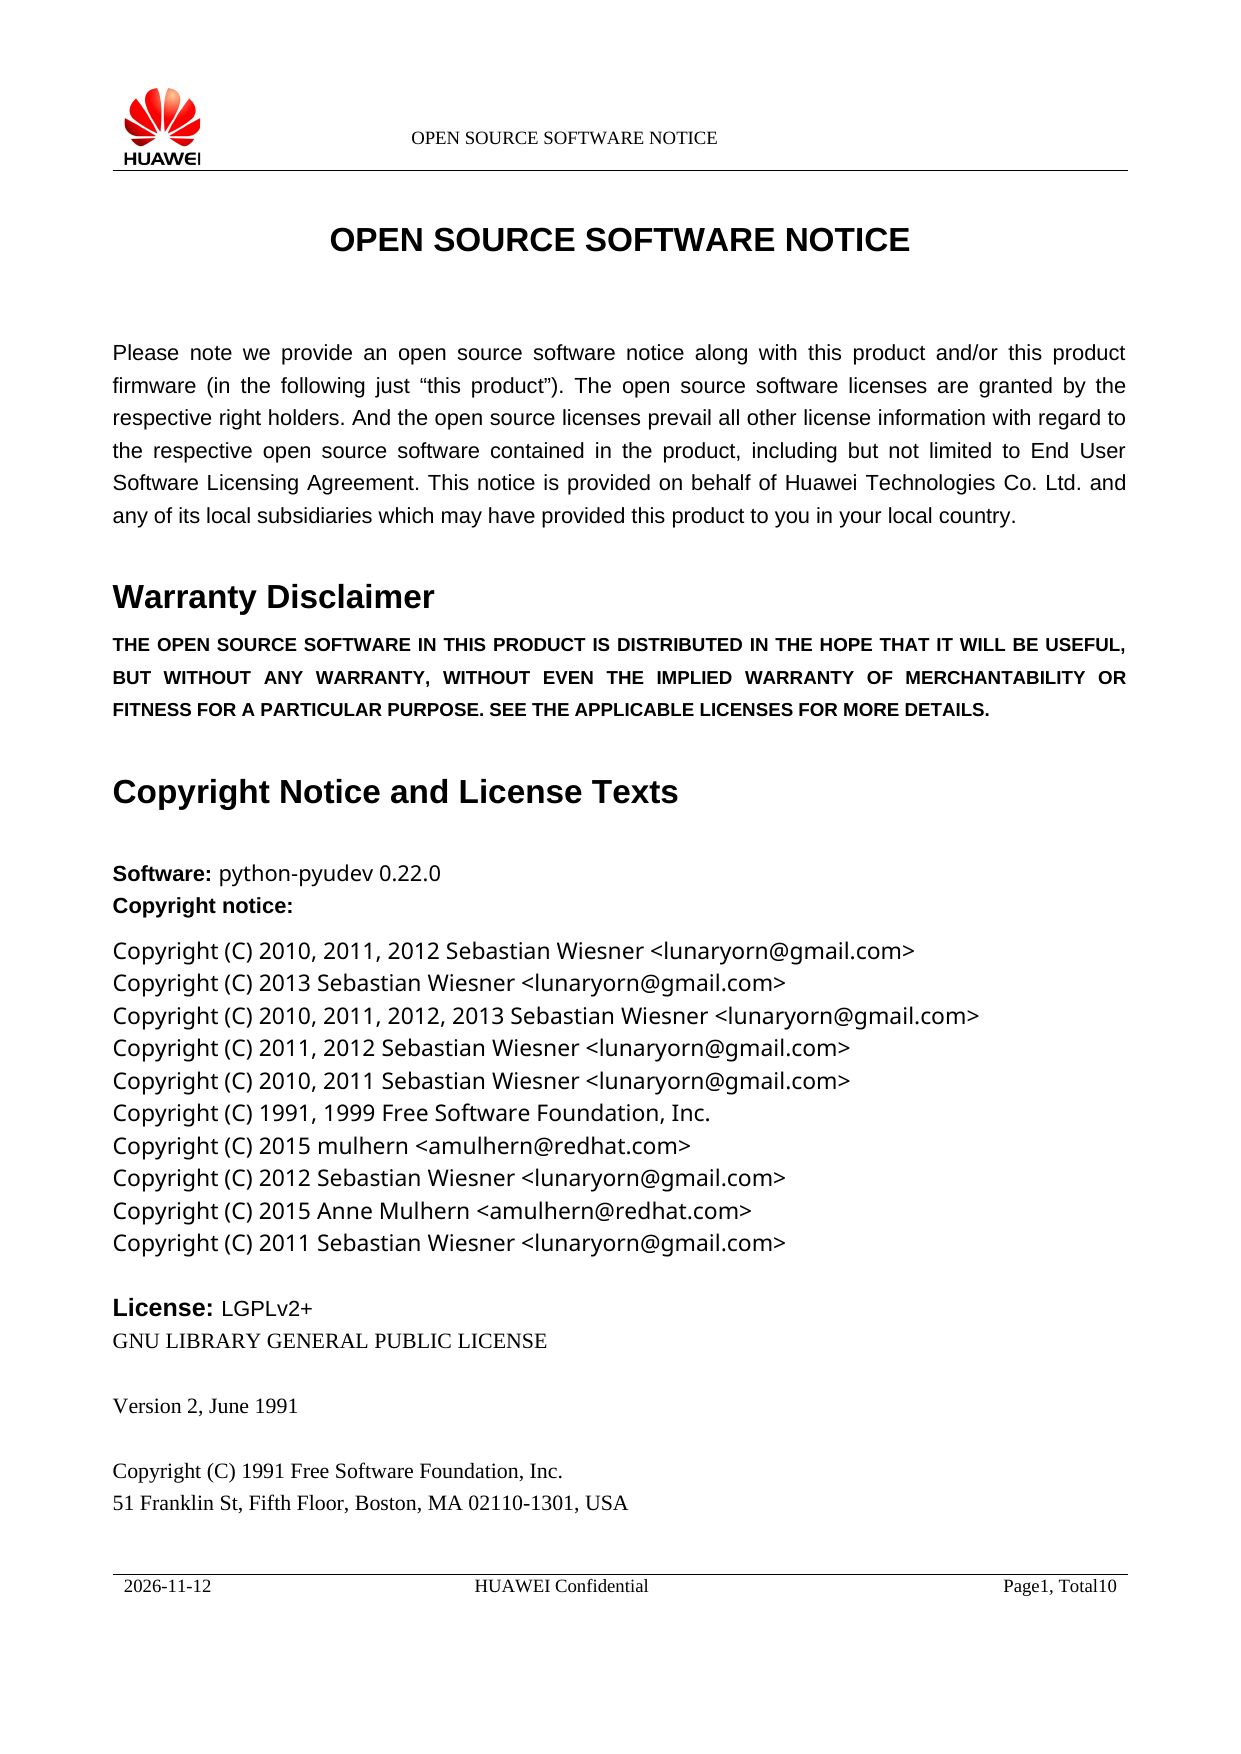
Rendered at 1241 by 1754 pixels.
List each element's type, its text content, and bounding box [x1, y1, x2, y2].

text License: LGPLv2+ [112, 1291, 1128, 1324]
text The open source software in this product is distributed in the hope that it will be useful, but WITHOUT ANY WARRANTY, without even the implied warranty of MERCHANTABILITY or FITNESS FOR A PARTICULAR PURPOSE. See the applicable licenses for more details. [112, 629, 1128, 726]
text OPEN SOURCE SOFTWARE NOTICE [112, 206, 1128, 271]
text Warranty Disclaimer [112, 564, 1128, 629]
title Software: python-pyudev 0.22.0 [112, 856, 1128, 889]
text Please note we provide an open source software notice along with this product and/or this product firmware (in the following just “this product”). The open source software licenses are granted by the respective right holders. And the open source licenses prevail all other license information with regard to the respective open source software contained in the product, including but not limited to End User Software Licensing Agreement. This notice is provided on behalf of Huawei Technologies Co. Ltd. and any of its local subsidiaries which may have provided this product to you in your local country. [112, 336, 1128, 531]
picture [124, 88, 201, 165]
text Copyright (C) 2010, 2011, 2012 Sebastian Wiesner <lunaryorn@gmail.com> Copyright (C) 2013 Sebastian Wiesner <lunaryorn@gmail.com> Copyright (C) 2010, 2011, 2012, 2013 Sebastian Wiesner <lunaryorn@gmail.com> Copyright (C) 2011, 2012 Sebastian Wiesner <lunaryorn@gmail.com> Copyright (C) 2010, 2011 Sebastian Wiesner <lunaryorn@gmail.com> Copyright (C) 1991, 1999 Free Software Foundation, Inc. Copyright (C) 2015 mulhern <amulhern@redhat.com> Copyright (C) 2012 Sebastian Wiesner <lunaryorn@gmail.com> Copyright (C) 2015 Anne Mulhern <amulhern@redhat.com> Copyright (C) 2011 Sebastian Wiesner <lunaryorn@gmail.com> [112, 934, 1128, 1291]
text Copyright Notice and License Texts [112, 759, 1128, 824]
text Copyright notice: [112, 889, 1128, 921]
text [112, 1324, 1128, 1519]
